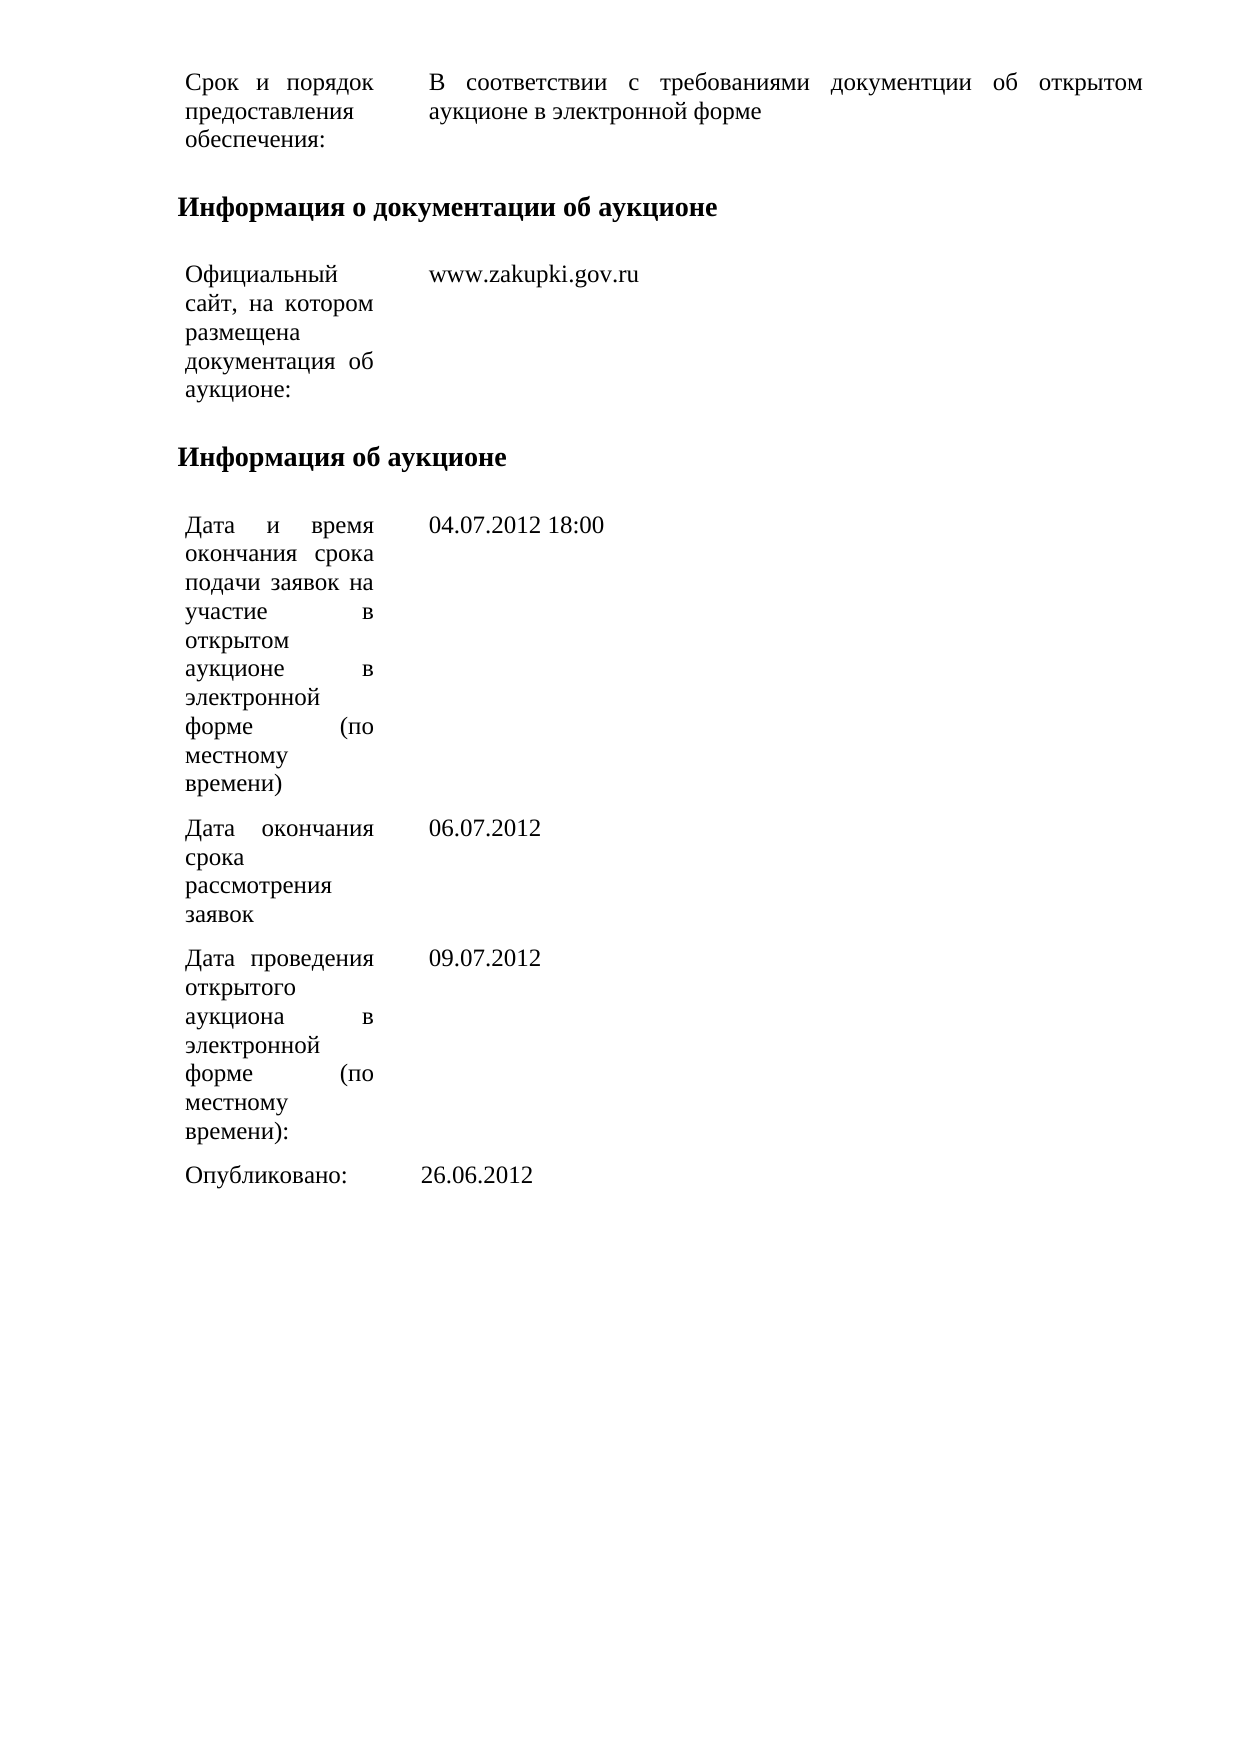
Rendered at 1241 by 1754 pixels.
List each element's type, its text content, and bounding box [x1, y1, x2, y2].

table_header Дата и время окончания срока подачи заявок на участие в открытом аукционе в электронной форме (по местному времени) [177, 502, 421, 805]
table_cell 09.07.2012 [421, 936, 1152, 1152]
text Информация о документации об аукционе [177, 190, 1152, 223]
table_cell 06.07.2012 [421, 805, 1152, 936]
table_header 04.07.2012 18:00 [421, 502, 1152, 805]
table_cell Дата окончания срока рассмотрения заявок [177, 805, 421, 936]
table_cell Дата проведения открытого аукциона в электронной форме (по местному времени): [177, 936, 421, 1152]
table_header Опубликовано: [177, 1153, 421, 1197]
table_header 26.06.2012 [421, 1153, 1152, 1197]
table_cell Срок и порядок предоставления обеспечения: [177, 59, 421, 161]
table_cell В соответствии с требованиями документции об открытом аукционе в электронной форме [421, 59, 1152, 161]
text Информация об аукционе [177, 440, 1152, 473]
table_header Официальный сайт, на котором размещена документация об аукционе: [177, 252, 421, 411]
table_header www.zakupki.gov.ru [421, 252, 1152, 411]
